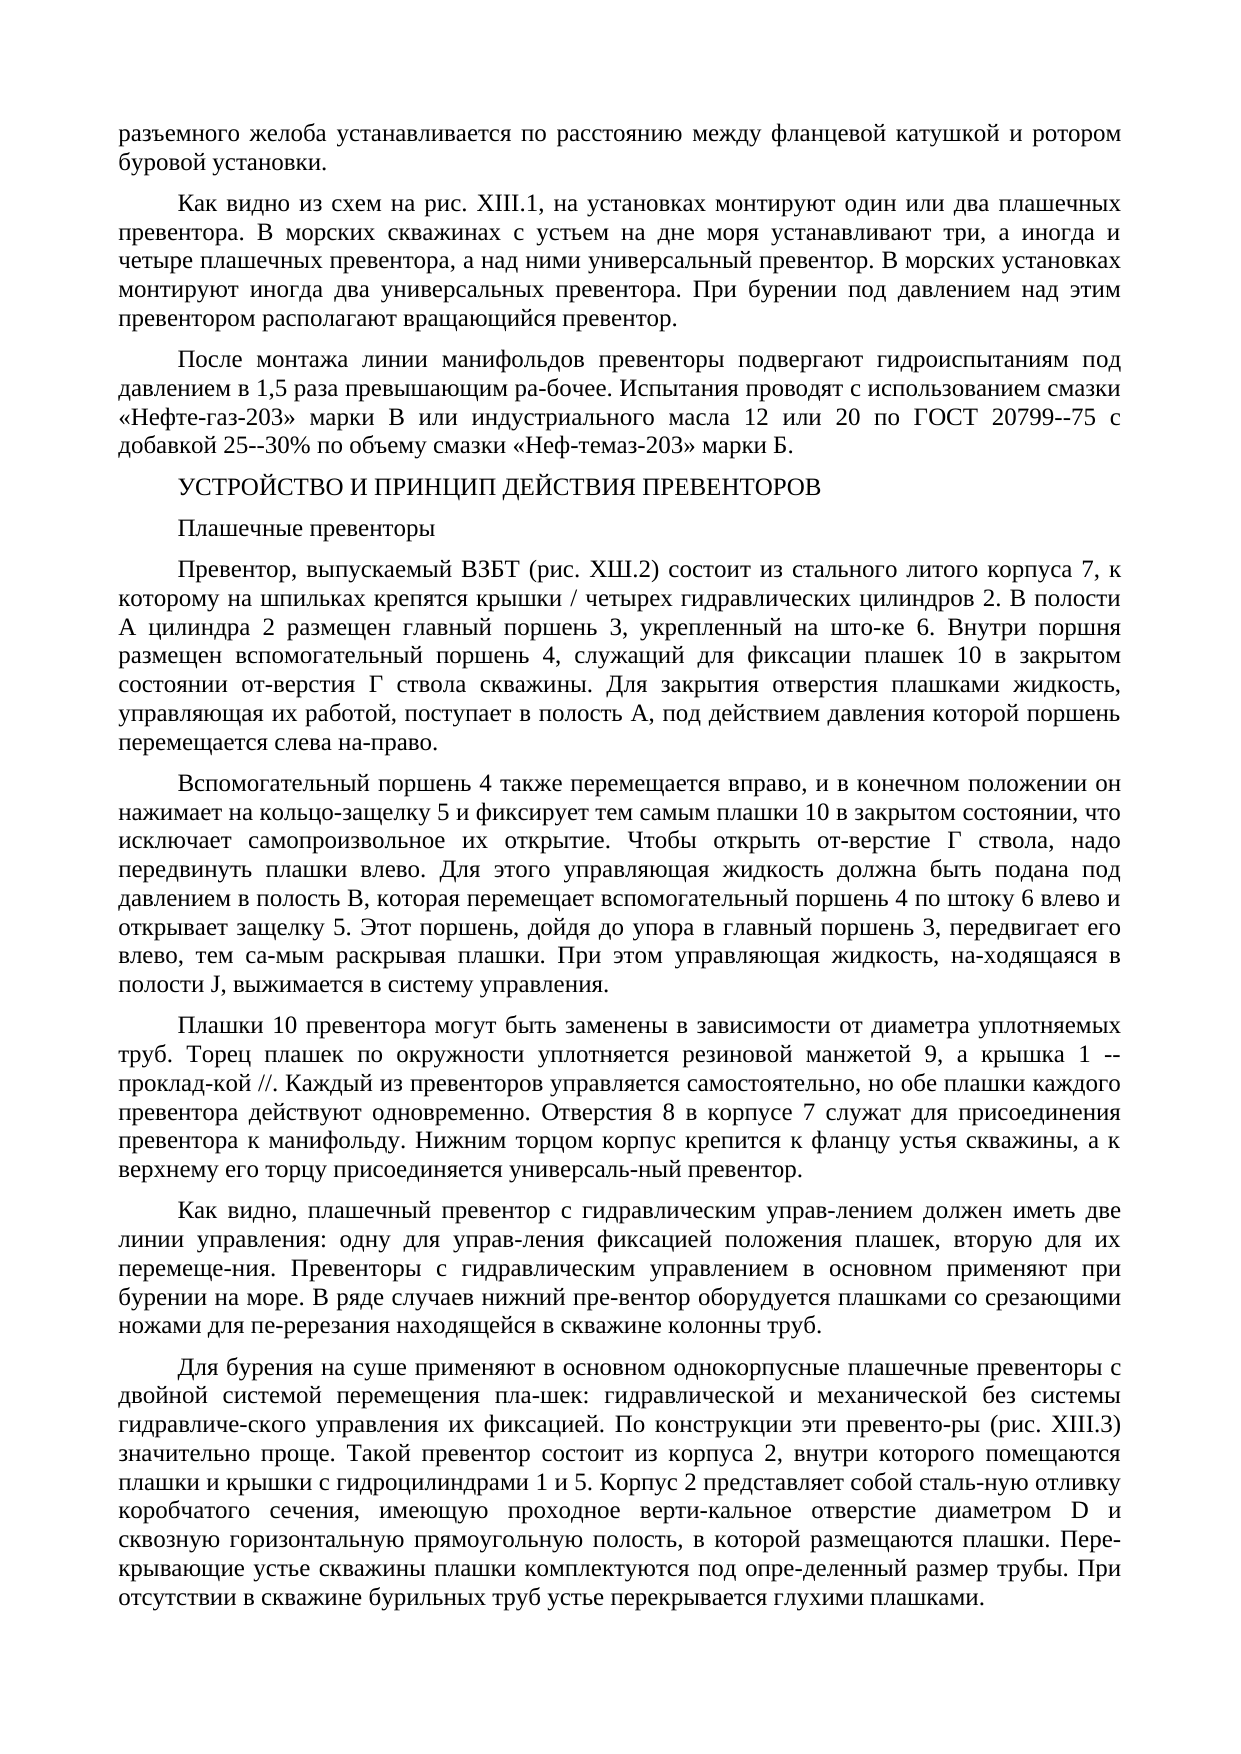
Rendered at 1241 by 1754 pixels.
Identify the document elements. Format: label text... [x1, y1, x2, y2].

text После монтажа линии манифольдов превенторы подвергают гидроиспытаниям под давлением в 1,5 раза превышающим ра-бочее. Испытания проводят с использованием смазки «Нефте-газ-203» марки В или индустриального масла 12 или 20 по ГОСТ 20799--75 с добавкой 25--30% по объему смазки «Неф-темаз-203» марки Б. [118, 344, 1122, 459]
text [118, 118, 1122, 176]
text Плашечные превенторы [118, 513, 1122, 542]
text Вспомогательный поршень 4 также перемещается вправо, и в конечном положении он нажимает на кольцо-защелку 5 и фиксирует тем самым плашки 10 в закрытом состоянии, что исключает самопроизвольное их открытие. Чтобы открыть от-верстие Г ствола, надо передвинуть плашки влево. Для этого управляющая жидкость должна быть подана под давлением в полость В, которая перемещает вспомогательный поршень 4 по штоку 6 влево и открывает защелку 5. Этот поршень, дойдя до упора в главный поршень 3, передвигает его влево, тем са-мым раскрывая плашки. При этом управляющая жидкость, на-ходящаяся в полости Ј, выжимается в систему управления. [118, 768, 1122, 998]
text Превентор, выпускаемый ВЗБТ (рис. ХШ.2) состоит из стального литого корпуса 7, к которому на шпильках крепятся крышки / четырех гидравлических цилиндров 2. В полости А цилиндра 2 размещен главный поршень 3, укрепленный на што-ке 6. Внутри поршня размещен вспомогательный поршень 4, служащий для фиксации плашек 10 в закрытом состоянии от-верстия Г ствола скважины. Для закрытия отверстия плашками жидкость, управляющая их работой, поступает в полость А, под действием давления которой поршень перемещается слева на-право. [118, 554, 1122, 756]
text Плашки 10 превентора могут быть заменены в зависимости от диаметра уплотняемых труб. Торец плашек по окружности уплотняется резиновой манжетой 9, а крышка 1 -- проклад-кой //. Каждый из превенторов управляется самостоятельно, но обе плашки каждого превентора действуют одновременно. Отверстия 8 в корпусе 7 служат для присоединения превентора к манифольду. Нижним торцом корпус крепится к фланцу устья скважины, а к верхнему его торцу присоединяется универсаль-ный превентор. [118, 1011, 1122, 1183]
text Как видно из схем на рис. XIII.1, на установках монтируют один или два плашечных превентора. В морских скважинах с устьем на дне моря устанавливают три, а иногда и четыре плашечных превентора, а над ними универсальный превентор. В морских установках монтируют иногда два универсальных превентора. При бурении под давлением над этим превентором располагают вращающийся превентор. [118, 188, 1122, 332]
text Для бурения на суше применяют в основном однокорпусные плашечные превенторы с двойной системой перемещения пла-шек: гидравлической и механической без системы гидравличе-ского управления их фиксацией. По конструкции эти превенто-ры (рис. XIII.3) значительно проще. Такой превентор состоит из корпуса 2, внутри которого помещаются плашки и крышки с гидроцилиндрами 1 и 5. Корпус 2 представляет собой сталь-ную отливку коробчатого сечения, имеющую проходное верти-кальное отверстие диаметром D и сквозную горизонтальную прямоугольную полость, в которой размещаются плашки. Пере-крывающие устье скважины плашки комплектуются под опре-деленный размер трубы. При отсутствии в скважине бурильных труб устье перекрывается глухими плашками. [118, 1352, 1122, 1611]
text УСТРОЙСТВО И ПРИНЦИП ДЕЙСТВИЯ ПРЕВЕНТОРОВ [118, 472, 1122, 501]
text Как видно, плашечный превентор с гидравлическим управ-лением должен иметь две линии управления: одну для управ-ления фиксацией положения плашек, вторую для их перемеще-ния. Превенторы с гидравлическим управлением в основном применяют при бурении на море. В ряде случаев нижний пре-вентор оборудуется плашками со срезающими ножами для пе-ререзания находящейся в скважине колонны труб. [118, 1196, 1122, 1339]
